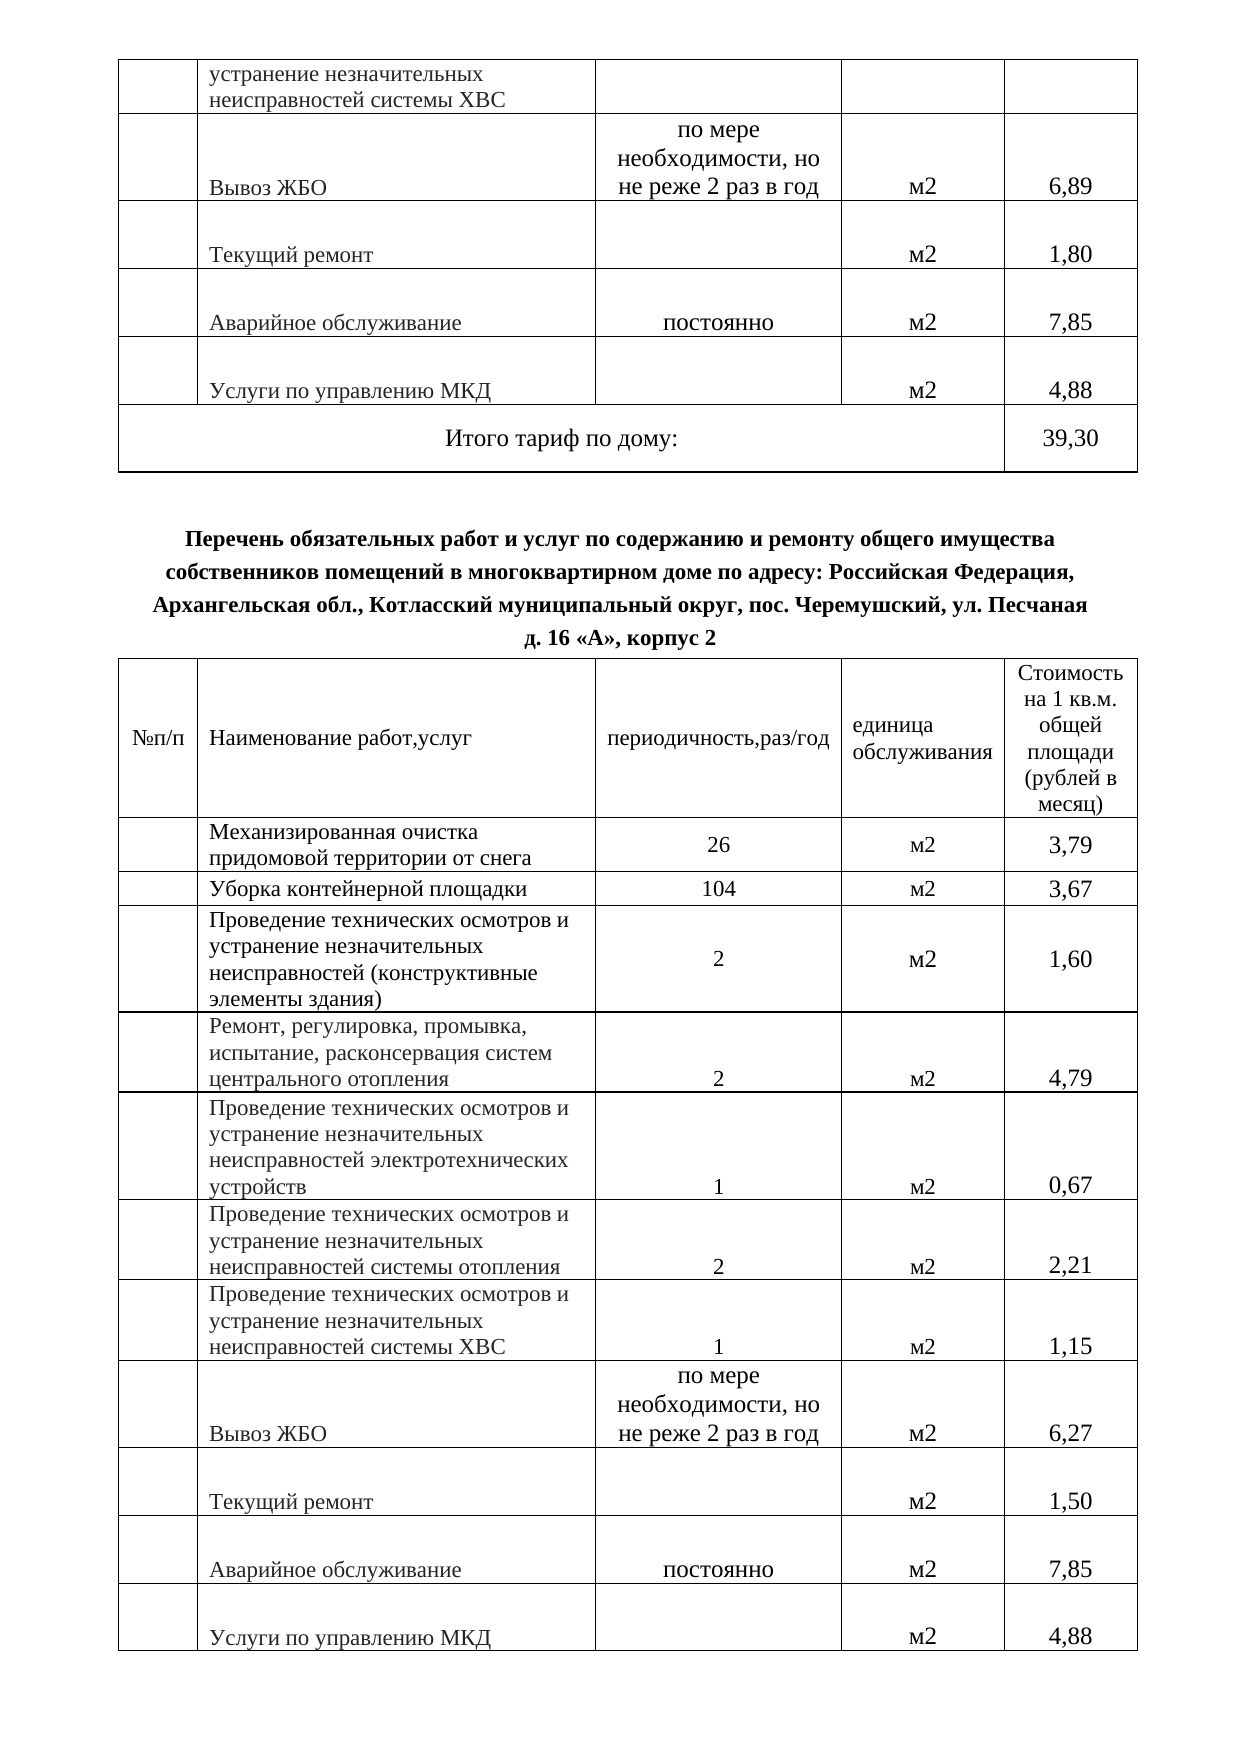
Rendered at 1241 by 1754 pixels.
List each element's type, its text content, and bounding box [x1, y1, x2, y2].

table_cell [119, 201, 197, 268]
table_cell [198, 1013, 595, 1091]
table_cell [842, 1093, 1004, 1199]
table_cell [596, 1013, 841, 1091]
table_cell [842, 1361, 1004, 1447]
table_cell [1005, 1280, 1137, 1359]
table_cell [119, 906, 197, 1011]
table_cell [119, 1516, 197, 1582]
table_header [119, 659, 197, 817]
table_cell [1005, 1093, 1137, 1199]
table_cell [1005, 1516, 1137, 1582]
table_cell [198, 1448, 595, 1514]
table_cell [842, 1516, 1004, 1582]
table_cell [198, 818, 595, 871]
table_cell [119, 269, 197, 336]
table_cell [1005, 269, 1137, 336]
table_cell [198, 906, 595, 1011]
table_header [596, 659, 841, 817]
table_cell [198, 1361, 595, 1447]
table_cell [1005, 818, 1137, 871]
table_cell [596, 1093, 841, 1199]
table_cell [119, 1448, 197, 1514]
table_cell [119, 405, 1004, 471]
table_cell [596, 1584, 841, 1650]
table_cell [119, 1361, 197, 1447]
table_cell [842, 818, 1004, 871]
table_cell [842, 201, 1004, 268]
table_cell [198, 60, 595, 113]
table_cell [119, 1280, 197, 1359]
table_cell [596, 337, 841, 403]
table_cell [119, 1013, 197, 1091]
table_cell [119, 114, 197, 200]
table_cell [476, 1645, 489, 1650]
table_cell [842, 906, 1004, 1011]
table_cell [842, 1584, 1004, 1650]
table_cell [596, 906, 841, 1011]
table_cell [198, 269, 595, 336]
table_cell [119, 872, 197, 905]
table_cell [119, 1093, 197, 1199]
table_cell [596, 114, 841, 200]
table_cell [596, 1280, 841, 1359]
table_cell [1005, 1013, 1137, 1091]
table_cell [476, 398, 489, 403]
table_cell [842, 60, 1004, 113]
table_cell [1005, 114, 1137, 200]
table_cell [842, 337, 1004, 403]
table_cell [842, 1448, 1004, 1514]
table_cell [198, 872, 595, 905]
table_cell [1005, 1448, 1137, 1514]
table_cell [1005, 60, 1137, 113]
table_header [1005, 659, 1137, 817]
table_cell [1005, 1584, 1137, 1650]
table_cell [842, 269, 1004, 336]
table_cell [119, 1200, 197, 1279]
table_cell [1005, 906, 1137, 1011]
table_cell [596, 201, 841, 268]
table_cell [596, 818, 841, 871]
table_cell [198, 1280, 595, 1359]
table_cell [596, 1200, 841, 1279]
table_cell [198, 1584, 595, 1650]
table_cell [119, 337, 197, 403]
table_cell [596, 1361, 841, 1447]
text Перечень обязательных работ и услуг по содержанию и ремонту общего имущества собственников помещений в многоквартирном доме по адресу: Российская Федерация, Архангельская обл., Котласский муниципальный округ, пос. Черемушский, ул. Песчаная [118, 525, 1122, 618]
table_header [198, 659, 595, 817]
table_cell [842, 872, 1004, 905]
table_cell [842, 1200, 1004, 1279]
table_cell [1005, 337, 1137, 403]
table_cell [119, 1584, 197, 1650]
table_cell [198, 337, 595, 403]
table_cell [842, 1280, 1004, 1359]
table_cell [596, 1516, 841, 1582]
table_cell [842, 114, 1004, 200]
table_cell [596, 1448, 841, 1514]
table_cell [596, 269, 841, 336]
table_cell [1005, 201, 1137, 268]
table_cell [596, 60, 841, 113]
text д. 16 «А», корпус 2 [118, 624, 1122, 651]
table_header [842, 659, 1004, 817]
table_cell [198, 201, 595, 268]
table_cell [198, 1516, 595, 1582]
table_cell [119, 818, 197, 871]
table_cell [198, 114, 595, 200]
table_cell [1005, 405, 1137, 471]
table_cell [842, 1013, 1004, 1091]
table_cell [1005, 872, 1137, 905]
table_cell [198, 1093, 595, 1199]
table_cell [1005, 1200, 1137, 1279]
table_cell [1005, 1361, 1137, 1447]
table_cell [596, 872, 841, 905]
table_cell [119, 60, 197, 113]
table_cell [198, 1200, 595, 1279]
